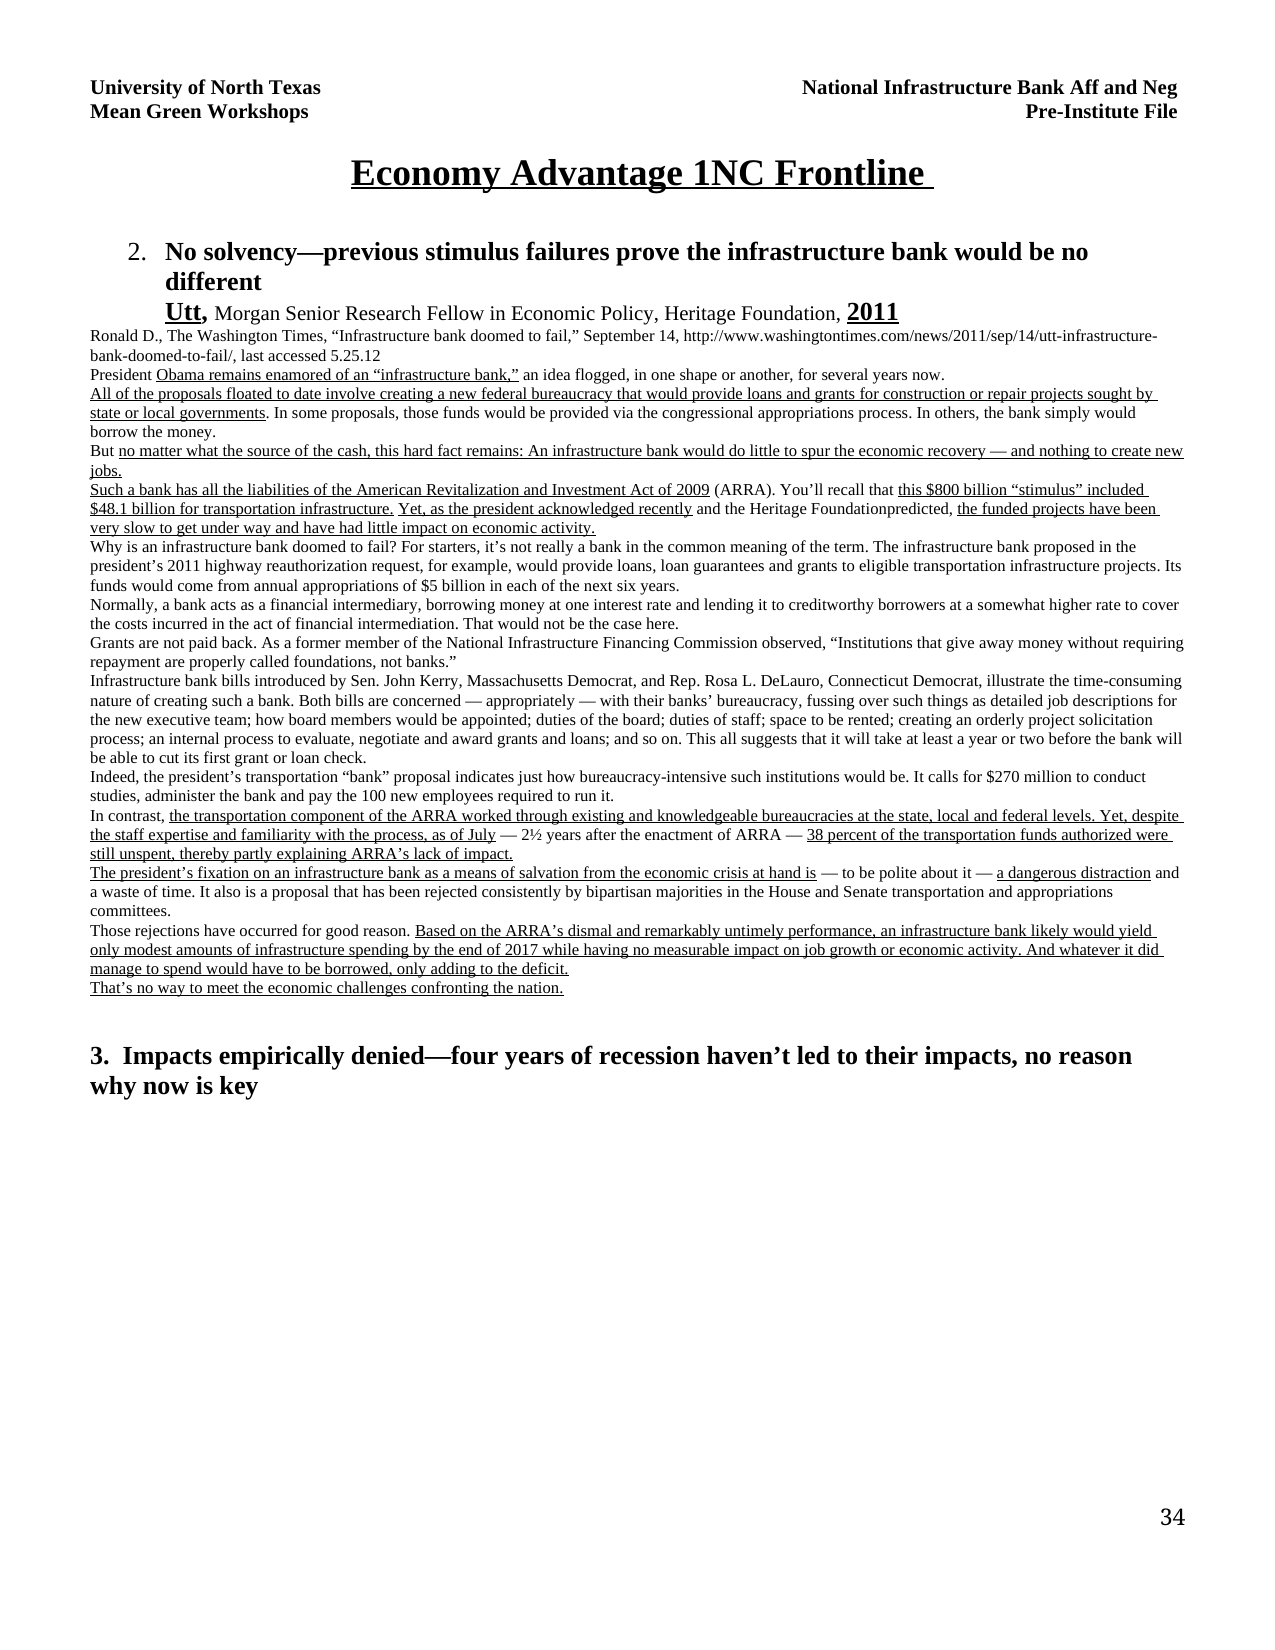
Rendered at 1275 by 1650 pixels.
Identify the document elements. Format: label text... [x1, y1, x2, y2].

text In contrast, the transportation component of the ARRA worked through existing and knowledgeable bureaucracies at the state, local and federal levels. Yet, despite the staff expertise and familiarity with the process, as of July — 2½ years after the enactment of ARRA — 38 percent of the transportation funds authorized were still unspent, thereby partly explaining ARRA’s lack of impact. [90, 805, 1185, 863]
text Why is an infrastructure bank doomed to fail? For starters, it’s not really a bank in the common meaning of the term. The infrastructure bank proposed in the president’s 2011 highway reauthorization request, for example, would provide loans, loan guarantees and grants to eligible transportation infrastructure projects. Its funds would come from annual appropriations of $5 billion in each of the next six years. [90, 537, 1185, 594]
text The president’s fixation on an infrastructure bank as a means of salvation from the economic crisis at hand is — to be polite about it — a dangerous distraction and a waste of time. It also is a proposal that has been rejected consistently by bipartisan majorities in the House and Senate transportation and appropriations committees. [90, 863, 1185, 920]
list 3. Impacts empirically denied—four years of recession haven’t led to their impacts, no reason why now is key [90, 1040, 1185, 1100]
text Those rejections have occurred for good reason. Based on the ARRA’s dismal and remarkably untimely performance, an infrastructure bank likely would yield only modest amounts of infrastructure spending by the end of 2017 while having no measurable impact on job growth or economic activity. And whatever it did manage to spend would have to be borrowed, only adding to the deficit. [90, 920, 1185, 978]
text Utt, Morgan Senior Research Fellow in Economic Policy, Heritage Foundation, 2011 [165, 296, 1185, 326]
text Ronald D., The Washington Times, “Infrastructure bank doomed to fail,” September 14, http://www.washingtontimes.com/news/2011/sep/14/utt-infrastructure-bank-doomed-to-fail/, last accessed 5.25.12 [90, 326, 1185, 364]
text All of the proposals floated to date involve creating a new federal bureaucracy that would provide loans and grants for construction or repair projects sought by state or local governments. In some proposals, those funds would be provided via the congressional appropriations process. In others, the bank simply would borrow the money. [90, 384, 1185, 441]
text Infrastructure bank bills introduced by Sen. John Kerry, Massachusetts Democrat, and Rep. Rosa L. DeLauro, Connecticut Democrat, illustrate the time-consuming nature of creating such a bank. Both bills are concerned — appropriately — with their banks’ bureaucracy, fussing over such things as detailed job descriptions for the new executive team; how board members would be appointed; duties of the board; duties of staff; space to be rented; creating an orderly project solicitation process; an internal process to evaluate, negotiate and award grants and loans; and so on. This all suggests that it will take at least a year or two before the bank will be able to cut its first grant or loan check. [90, 671, 1185, 767]
text Normally, a bank acts as a financial intermediary, borrowing money at one interest rate and lending it to creditworthy borrowers at a somewhat higher rate to cover the costs incurred in the act of financial intermediation. That would not be the case here. [90, 594, 1185, 633]
list No solvency—previous stimulus failures prove the infrastructure bank would be no different [127, 236, 1185, 296]
text Grants are not paid back. As a former member of the National Infrastructure Financing Commission observed, “Institutions that give away money without requiring repayment are properly called foundations, not banks.” [90, 633, 1185, 671]
text President Obama remains enamored of an “infrastructure bank,” an idea flogged, in one shape or another, for several years now. [90, 364, 1185, 384]
text Such a bank has all the liabilities of the American Revitalization and Investment Act of 2009 (ARRA). You’ll recall that this $800 billion “stimulus” included $48.1 billion for transportation infrastructure. Yet, as the president acknowledged recently and the Heritage Foundationpredicted, the funded projects have been very slow to get under way and have had little impact on economic activity. [90, 479, 1185, 537]
text That’s no way to meet the economic challenges confronting the nation. [90, 978, 1185, 997]
text Indeed, the president’s transportation “bank” proposal indicates just how bureaucracy-intensive such institutions would be. It calls for $270 million to conduct studies, administer the bank and pay the 100 new employees required to run it. [90, 767, 1185, 805]
text Economy Advantage 1NC Frontline [90, 150, 1185, 193]
text But no matter what the source of the cash, this hard fact remains: An infrastructure bank would do little to spur the economic recovery — and nothing to create new jobs. [90, 441, 1185, 479]
